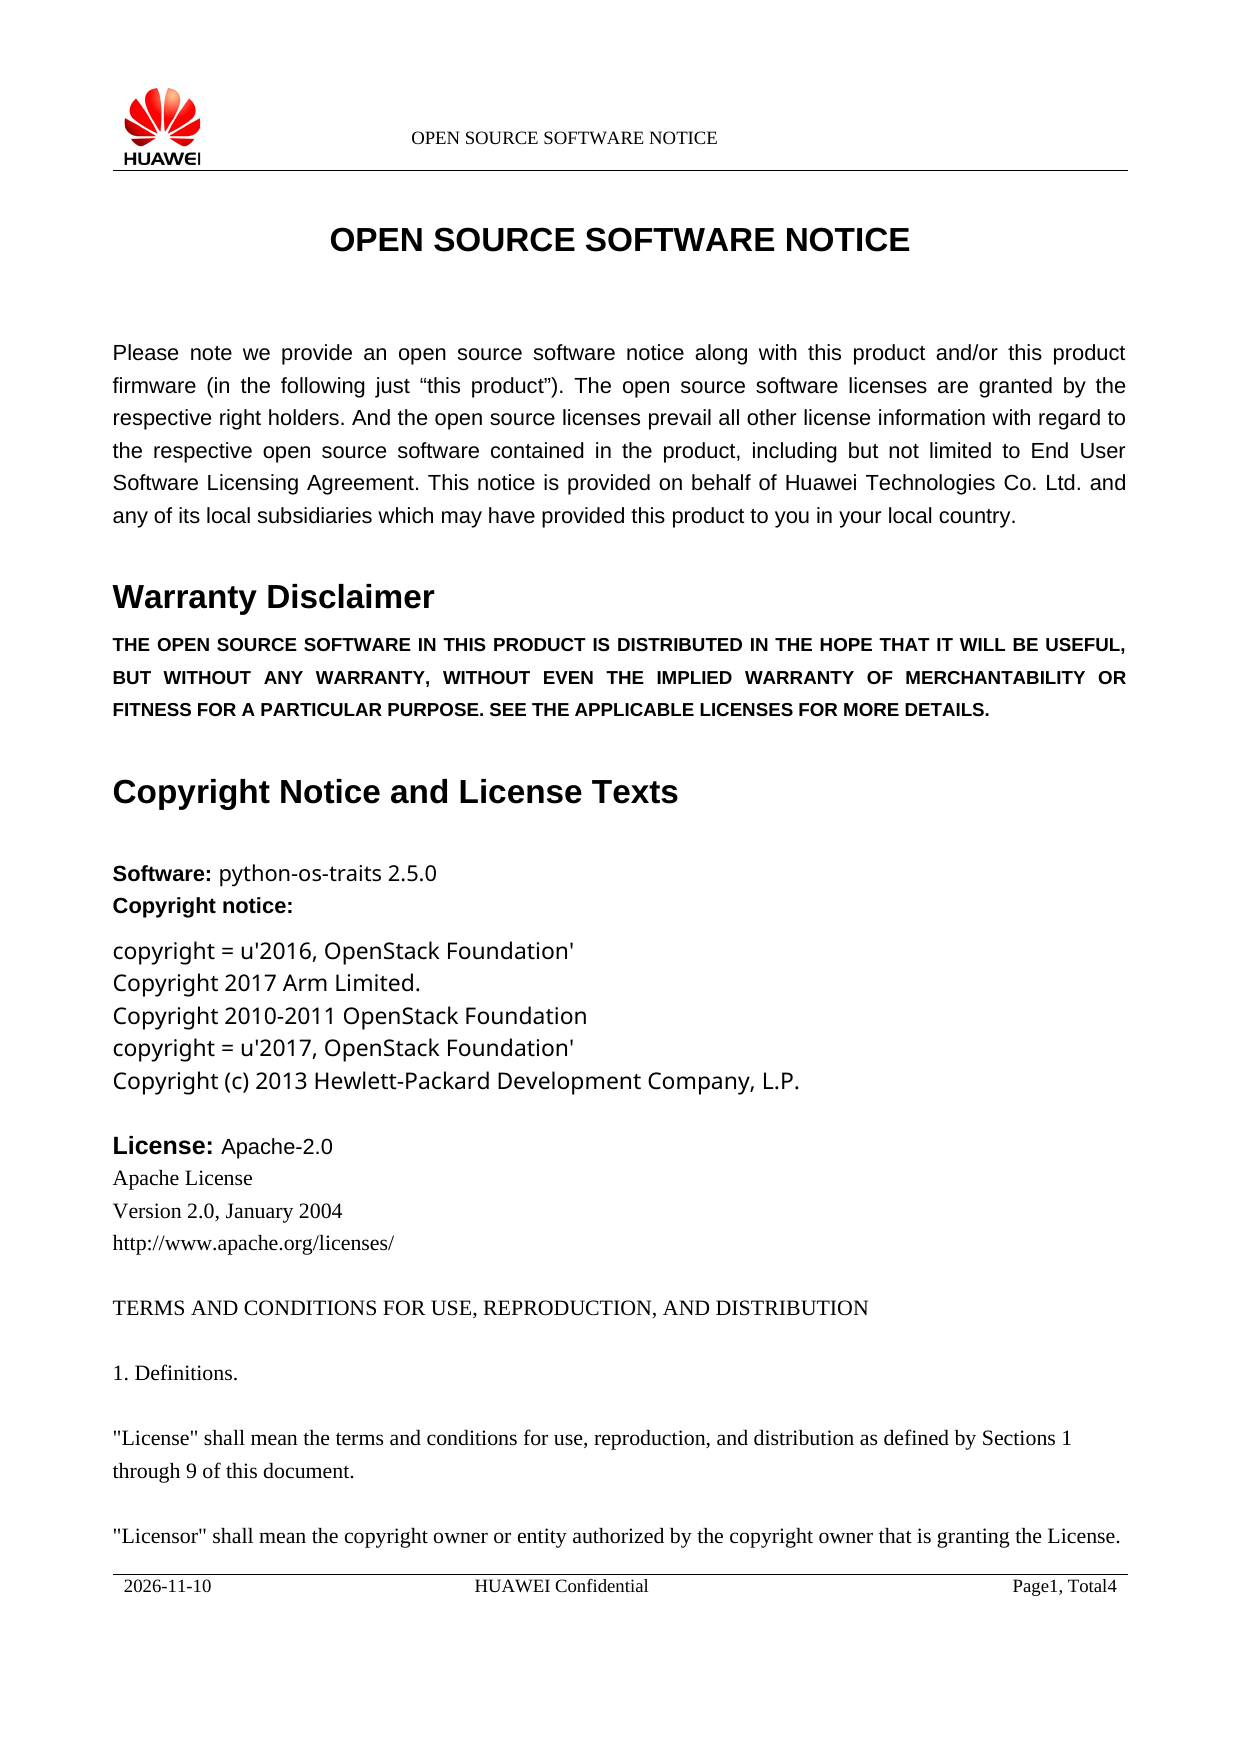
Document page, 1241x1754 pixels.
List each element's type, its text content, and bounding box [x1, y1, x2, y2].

text copyright = u'2016, OpenStack Foundation' [112, 934, 1128, 966]
text Warranty Disclaimer [112, 564, 1128, 629]
text The open source software in this product is distributed in the hope that it will be useful, but WITHOUT ANY WARRANTY, without even the implied warranty of MERCHANTABILITY or FITNESS FOR A PARTICULAR PURPOSE. See the applicable licenses for more details. [112, 629, 1128, 726]
text Copyright 2010-2011 OpenStack Foundation [112, 999, 1128, 1031]
text Please note we provide an open source software notice along with this product and/or this product firmware (in the following just “this product”). The open source software licenses are granted by the respective right holders. And the open source licenses prevail all other license information with regard to the respective open source software contained in the product, including but not limited to End User Software Licensing Agreement. This notice is provided on behalf of Huawei Technologies Co. Ltd. and any of its local subsidiaries which may have provided this product to you in your local country. [112, 336, 1128, 531]
text http://www.apache.org/licenses/ [112, 1226, 1128, 1259]
text License: Apache-2.0 [112, 1129, 1128, 1161]
text Copyright Notice and License Texts [112, 759, 1128, 824]
text 1. Definitions. [112, 1356, 1128, 1389]
text TERMS AND CONDITIONS FOR USE, REPRODUCTION, AND DISTRIBUTION [112, 1291, 1128, 1324]
title Software: python-os-traits 2.5.0 [112, 856, 1128, 889]
text Apache License [112, 1161, 1128, 1194]
picture [124, 88, 201, 165]
text "License" shall mean the terms and conditions for use, reproduction, and distribution as defined by Sections 1 through 9 of this document. [112, 1421, 1128, 1486]
text OPEN SOURCE SOFTWARE NOTICE [112, 206, 1128, 271]
text Copyright 2017 Arm Limited. [112, 966, 1128, 999]
text Copyright notice: [112, 889, 1128, 921]
text "Licensor" shall mean the copyright owner or entity authorized by the copyright owner that is granting the License. [112, 1519, 1128, 1551]
text copyright = u'2017, OpenStack Foundation' [112, 1031, 1128, 1064]
text Copyright (c) 2013 Hewlett-Packard Development Company, L.P. [112, 1064, 1128, 1129]
text Version 2.0, January 2004 [112, 1194, 1128, 1226]
